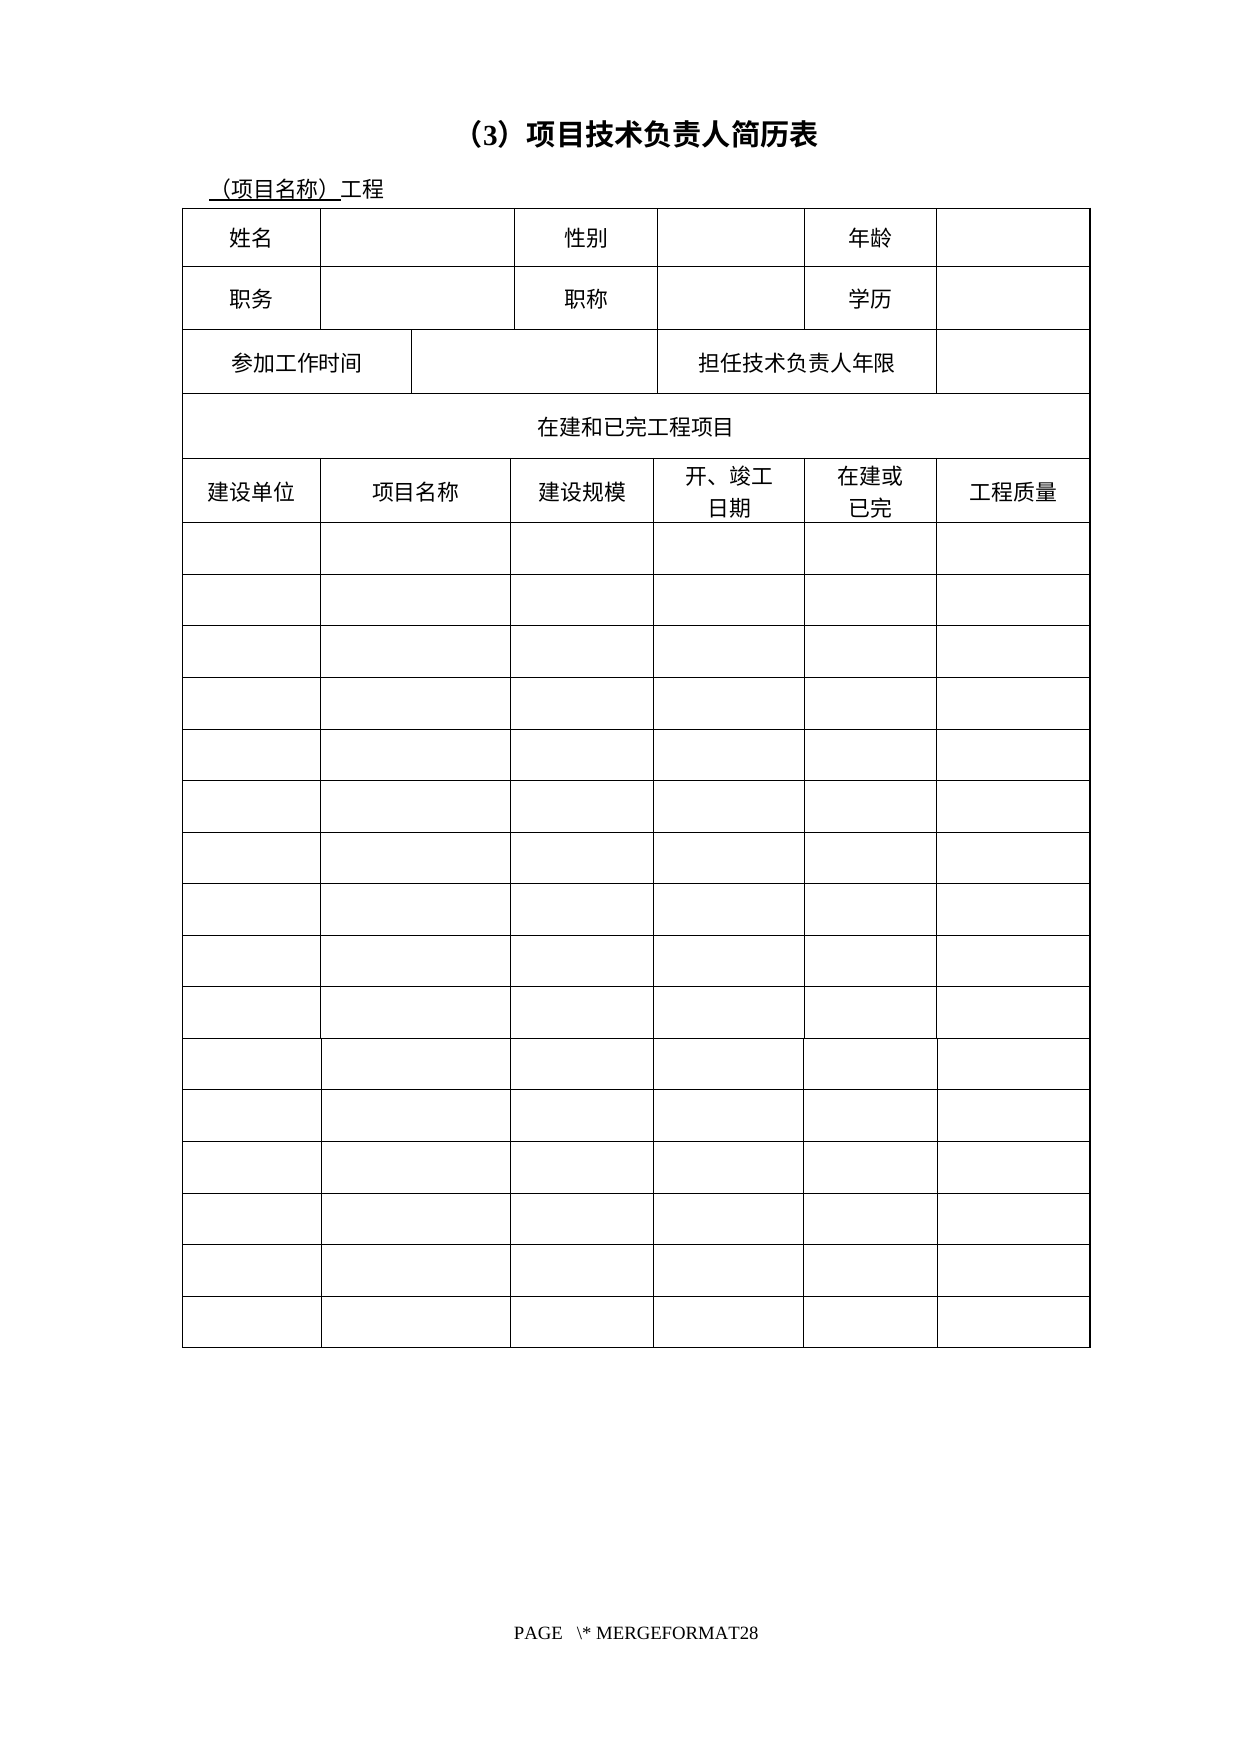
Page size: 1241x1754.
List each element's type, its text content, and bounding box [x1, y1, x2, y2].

table_header [321, 209, 514, 266]
table_cell [654, 730, 804, 780]
table_cell [321, 730, 510, 780]
table_cell 工程质量 [937, 459, 1089, 522]
table_cell [511, 987, 653, 1038]
table_cell 建设单位 [183, 459, 320, 522]
text （项目名称）工程 [187, 156, 1085, 208]
table_cell [658, 267, 804, 329]
table_cell [322, 1194, 510, 1244]
table_cell 担任技术负责人年限 [658, 330, 936, 393]
table_cell [938, 1090, 1089, 1141]
table_header [937, 209, 1089, 266]
table_cell [183, 523, 320, 574]
table_cell [938, 1194, 1089, 1244]
table_cell [654, 523, 804, 574]
table_cell [183, 987, 320, 1038]
table_cell [322, 1297, 510, 1347]
table_cell [511, 936, 653, 986]
table_cell 项目名称 [321, 459, 510, 522]
table_cell [938, 1297, 1089, 1347]
table_cell [938, 1039, 1089, 1089]
table_cell [805, 987, 936, 1038]
table_cell [654, 781, 804, 832]
table_cell 职务 [183, 267, 320, 329]
table_cell [322, 1142, 510, 1192]
table_cell 在建和已完工程项目 [183, 394, 1089, 458]
table_cell [511, 833, 653, 883]
table_cell [183, 1142, 321, 1192]
table_cell [321, 523, 510, 574]
table_cell [511, 1194, 653, 1244]
table_cell [511, 884, 653, 935]
table_cell [805, 626, 936, 677]
table_cell [183, 1090, 321, 1141]
table_cell [805, 833, 936, 883]
table_cell [805, 678, 936, 728]
table_cell 职称 [515, 267, 657, 329]
table_cell [511, 781, 653, 832]
table_cell [654, 1297, 803, 1347]
table_cell [804, 1194, 937, 1244]
table_cell [804, 1142, 937, 1192]
table_cell 学历 [805, 267, 936, 329]
table_cell [937, 523, 1089, 574]
table_cell [938, 1245, 1089, 1296]
table_cell [937, 626, 1089, 677]
table_cell [183, 1297, 321, 1347]
table_cell [183, 575, 320, 625]
table_cell [183, 1039, 321, 1089]
table_cell [511, 626, 653, 677]
text （3）项目技术负责人简历表 [187, 103, 1085, 156]
table_cell [937, 678, 1089, 728]
table_header [658, 209, 804, 266]
table_cell [805, 884, 936, 935]
table_cell [654, 1142, 803, 1192]
table_cell [183, 1194, 321, 1244]
table_cell 建设规模 [511, 459, 653, 522]
table_cell [805, 575, 936, 625]
table_cell [183, 678, 320, 728]
table_cell [654, 575, 804, 625]
table_cell [183, 781, 320, 832]
table_cell 参加工作时间 [183, 330, 411, 393]
table_cell [321, 987, 510, 1038]
table_cell [321, 781, 510, 832]
table_cell [654, 1245, 803, 1296]
table_cell [322, 1090, 510, 1141]
table_cell [805, 936, 936, 986]
table_cell [804, 1090, 937, 1141]
table_cell [654, 1194, 803, 1244]
table_cell 在建或 已完 [805, 459, 936, 522]
table_cell [804, 1039, 937, 1089]
table_cell [654, 1039, 803, 1089]
table_cell [937, 730, 1089, 780]
table_cell [937, 330, 1089, 393]
table_cell [654, 1090, 803, 1141]
table_cell [511, 1142, 653, 1192]
table_cell [511, 523, 653, 574]
table_cell [654, 936, 804, 986]
table_cell [938, 1142, 1089, 1192]
table_cell [804, 1297, 937, 1347]
table_header 性别 [515, 209, 657, 266]
table_cell [654, 626, 804, 677]
table_cell [805, 781, 936, 832]
table_cell [654, 987, 804, 1038]
table_cell [321, 575, 510, 625]
table_cell [321, 267, 514, 329]
table_cell [937, 781, 1089, 832]
table_cell 开、竣工 日期 [654, 459, 804, 522]
table_cell [654, 678, 804, 728]
table_cell [511, 730, 653, 780]
table_cell [183, 626, 320, 677]
table_cell [654, 833, 804, 883]
table_cell [937, 833, 1089, 883]
table_cell [511, 1245, 653, 1296]
table_cell [654, 884, 804, 935]
table_cell [321, 884, 510, 935]
table_header 年龄 [805, 209, 936, 266]
table_cell [322, 1245, 510, 1296]
table_cell [937, 575, 1089, 625]
table_cell [937, 884, 1089, 935]
table_cell [183, 730, 320, 780]
table_cell [511, 678, 653, 728]
table_cell [321, 833, 510, 883]
table_cell [183, 1245, 321, 1296]
table_cell [937, 267, 1089, 329]
table_cell [511, 1039, 653, 1089]
table_cell [321, 678, 510, 728]
table_cell [805, 523, 936, 574]
table_cell [511, 1090, 653, 1141]
table_cell [321, 936, 510, 986]
table_cell [511, 1297, 653, 1347]
table_cell [183, 936, 320, 986]
table_cell [805, 730, 936, 780]
table_header 姓名 [183, 209, 320, 266]
table_cell [937, 987, 1089, 1038]
table_cell [321, 626, 510, 677]
table_cell [937, 936, 1089, 986]
table_cell [183, 833, 320, 883]
table_cell [804, 1245, 937, 1296]
table_cell [322, 1039, 510, 1089]
table_cell [511, 575, 653, 625]
table_cell [183, 884, 320, 935]
table_cell [412, 330, 657, 393]
